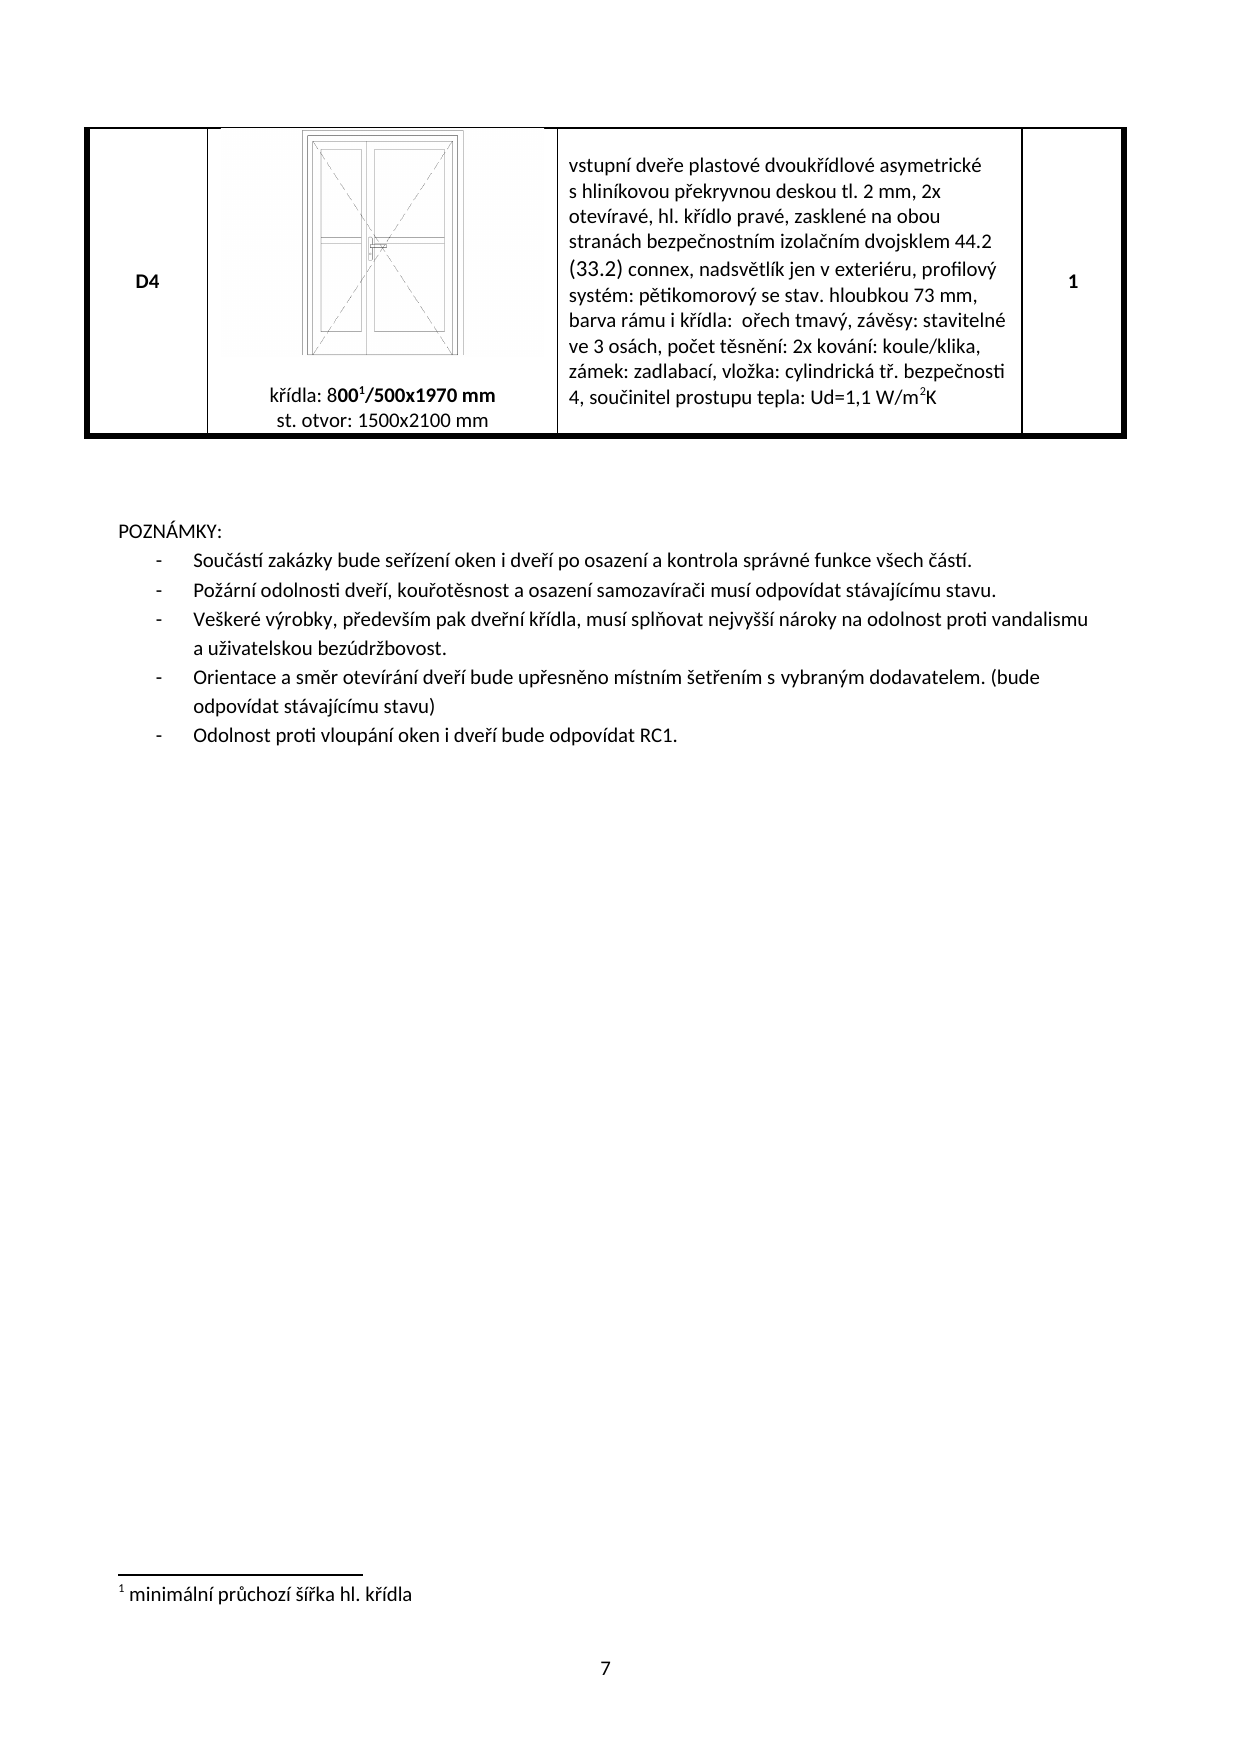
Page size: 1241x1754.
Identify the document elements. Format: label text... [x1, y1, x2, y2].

list Orientace a směr otevírání dveří bude upřesněno místním šetřením s vybraným dodavatelem. (bude odpovídat stávajícímu stavu) [156, 664, 1093, 719]
list Veškeré výrobky, především pak dveřní křídla, musí splňovat nejvyšší nároky na odolnost proti vandalismu a uživatelskou bezúdržbovost. [156, 606, 1093, 661]
table_cell 1 [1023, 129, 1121, 433]
list Součástí zakázky bude seřízení oken i dveří po osazení a kontrola správné funkce všech částí. [156, 548, 1093, 573]
list Požární odolnosti dveří, kouřotěsnost a osazení samozavírači musí odpovídat stávajícímu stavu. [156, 577, 1093, 602]
table_cell D4 [90, 129, 207, 433]
table_cell křídla: 800/500x1970 mm st. otvor: 1500x2100 mm [208, 129, 557, 433]
table_cell vstupní dveře plastové dvoukřídlové asymetrické s hliníkovou překryvnou deskou tl. 2 mm, 2x otevíravé, hl. křídlo pravé, zasklené na obou stranách bezpečnostním izolačním dvojsklem 44.2 (33.2) connex, nadsvětlík jen v exteriéru, profilový systém: pětikomorový se stav. hloubkou 73 mm, barva rámu i křídla: ořech tmavý, závěsy: stavitelné ve 3 osách, počet těsnění: 2x kování: koule/klika, zámek: zadlabací, vložka: cylindrická tř. bezpečnosti 4, součinitel prostupu tepla: Ud=1,1 W/m2K [558, 129, 1021, 433]
list Odolnost proti vloupání oken i dveří bude odpovídat RC1. [156, 723, 1093, 748]
text POZNÁMKY: [118, 518, 1093, 544]
